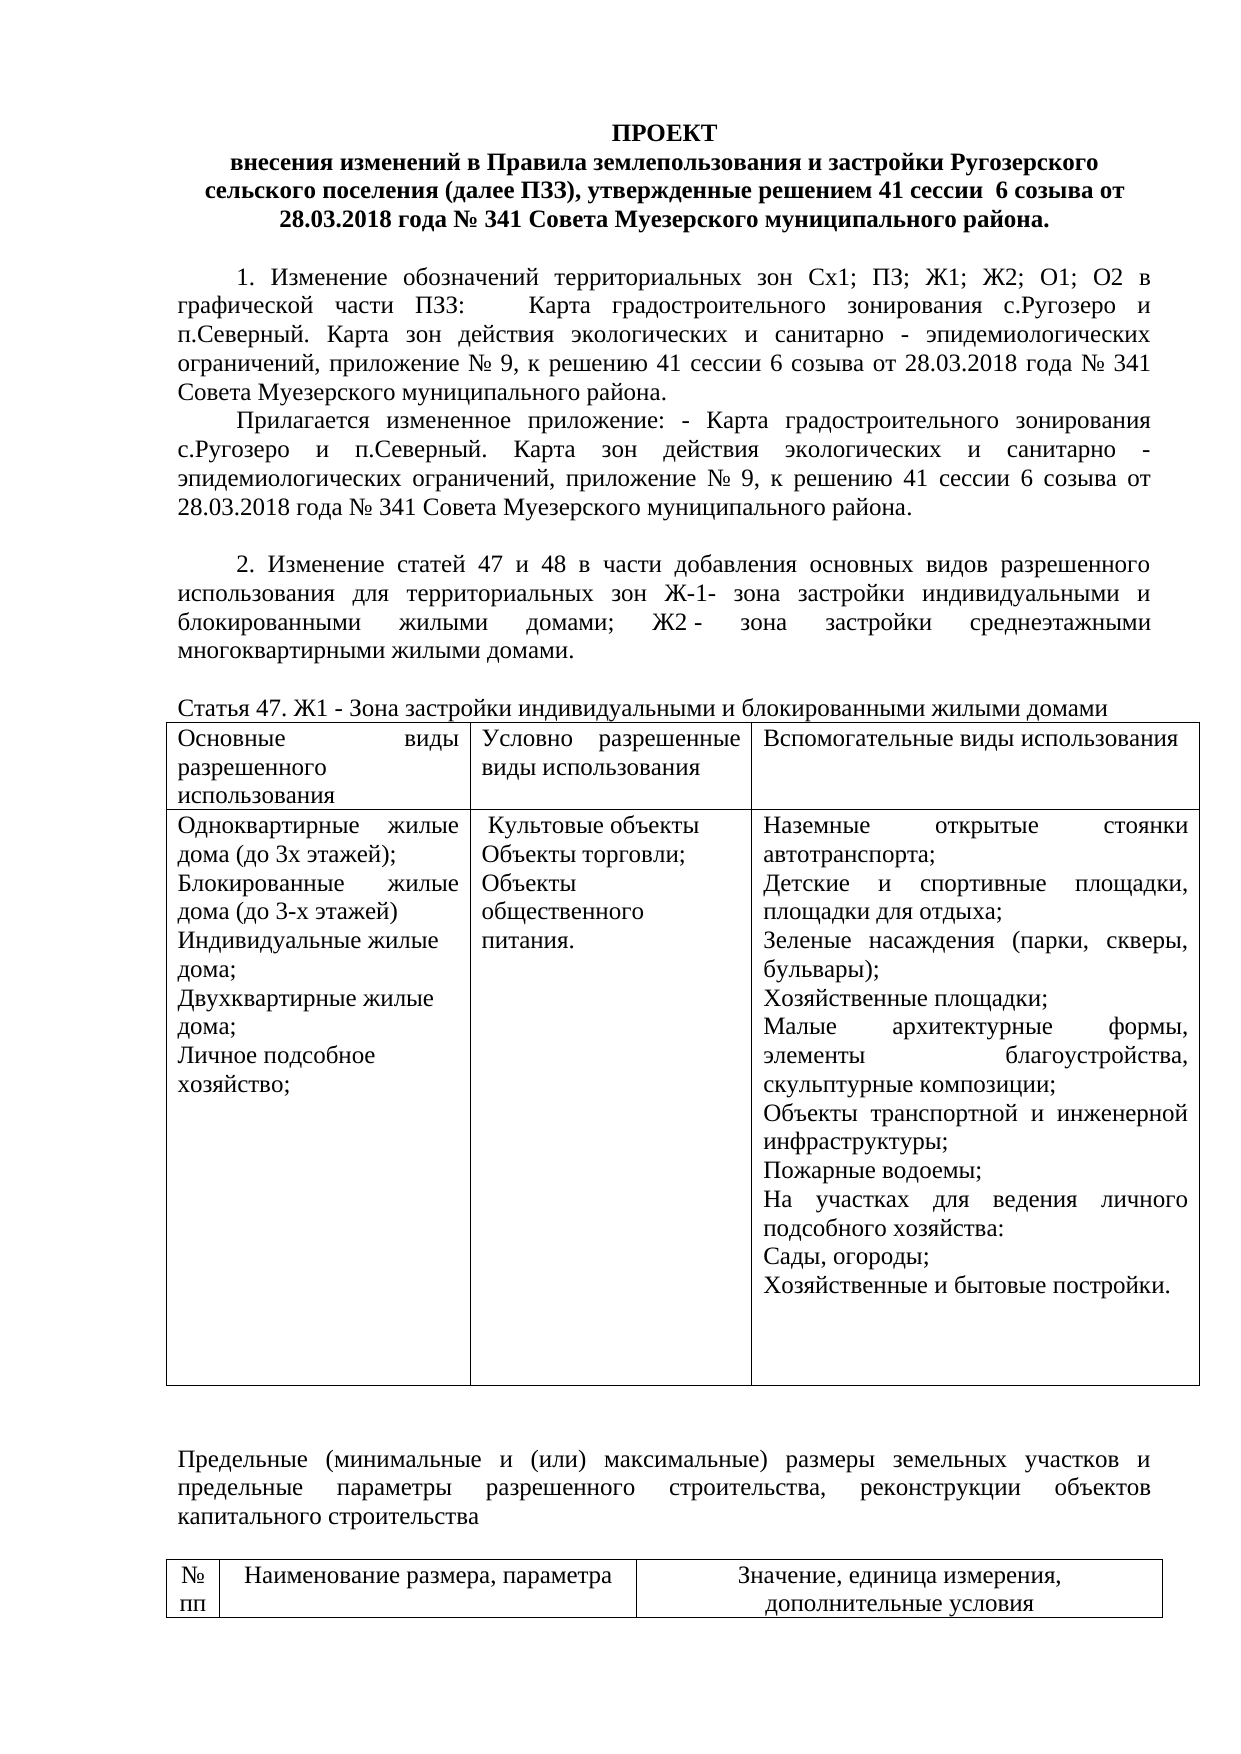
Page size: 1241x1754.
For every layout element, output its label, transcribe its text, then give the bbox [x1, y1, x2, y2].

text Статья 47. Ж1 - Зона застройки индивидуальными и блокированными жилыми домами [177, 693, 1152, 722]
text Прилагается измененное приложение: - Карта градостроительного зонирования с.Ругозеро и п.Северный. Карта зон действия экологических и санитарно - эпидемиологических ограничений, приложение № 9, к решению 41 сессии 6 созыва от 28.03.2018 года № 341 Совета Муезерского муниципального района. [177, 406, 1152, 521]
text внесения изменений в Правила землепользования и застройки Ругозерского сельского поселения (далее ПЗЗ), утвержденные решением 41 сессии 6 созыва от 28.03.2018 года № 341 Совета Муезерского муниципального района. [177, 147, 1152, 233]
table_cell Одноквартирные жилые дома (до 3х этажей); Блокированные жилые дома (до 3-х этажей) Индивидуальные жилые дома; Двухквартирные жилые дома; Личное подсобное хозяйство; [167, 810, 470, 1385]
table_header Наименование размера, параметра [220, 1560, 636, 1617]
table_cell Культовые объекты Объекты торговли; Объекты общественного питания. [471, 810, 751, 1385]
table_header Условно разрешенные виды использования [471, 723, 751, 809]
text 2. Изменение статей 47 и 48 в части добавления основных видов разрешенного использования для территориальных зон Ж-1- зона застройки индивидуальными и блокированными жилыми домами; Ж2 - зона застройки среднеэтажными многоквартирными жилыми домами. [177, 549, 1152, 664]
table_cell Наземные открытые стоянки автотранспорта; Детские и спортивные площадки, площадки для отдыха; Зеленые насаждения (парки, скверы, бульвары); Хозяйственные площадки; Малые архитектурные формы, элементы благоустройства, скульптурные композиции; Объекты транспортной и инженерной инфраструктуры; Пожарные водоемы; На участках для ведения личного подсобного хозяйства: Сады, огороды; Хозяйственные и бытовые постройки. [752, 810, 1199, 1385]
text ПРОЕКТ [177, 118, 1152, 147]
table_header Основные виды разрешенного использования [167, 723, 470, 809]
table_header № пп [167, 1560, 219, 1617]
table_header Значение, единица измерения, дополнительные условия [637, 1560, 1162, 1617]
text 1. Изменение обозначений территориальных зон Сх1; ПЗ; Ж1; Ж2; О1; О2 в графической части ПЗЗ: Карта градостроительного зонирования с.Ругозеро и п.Северный. Карта зон действия экологических и санитарно - эпидемиологических ограничений, приложение № 9, к решению 41 сессии 6 созыва от 28.03.2018 года № 341 Совета Муезерского муниципального района. [177, 262, 1152, 406]
table_header Вспомогательные виды использования [752, 723, 1199, 809]
text Предельные (минимальные и (или) максимальные) размеры земельных участков и предельные параметры разрешенного строительства, реконструкции объектов капитального строительства [177, 1444, 1152, 1530]
